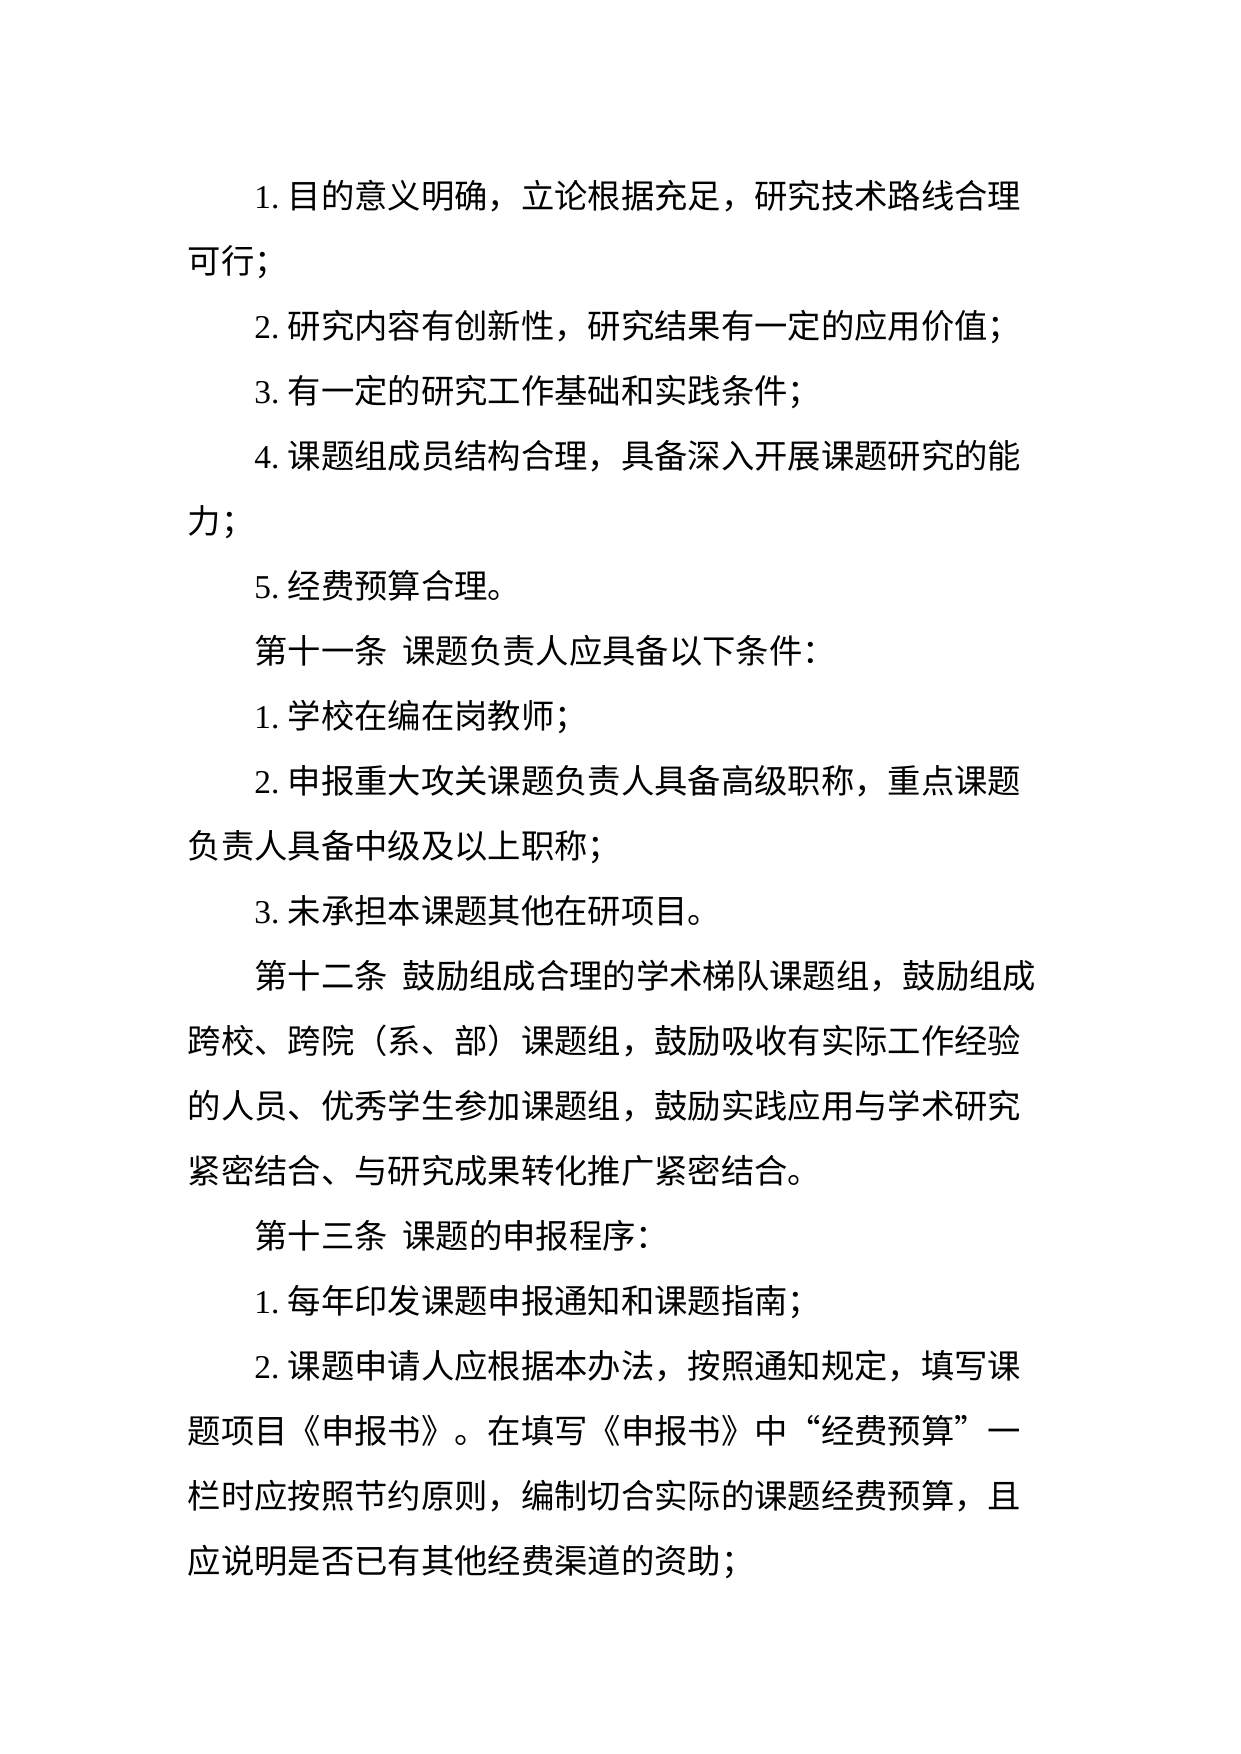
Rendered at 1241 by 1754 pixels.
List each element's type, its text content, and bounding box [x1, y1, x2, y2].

text 3. 有一定的研究工作基础和实践条件； [187, 357, 1053, 422]
text 2. 申报重大攻关课题负责人具备高级职称，重点课题负责人具备中级及以上职称； [187, 747, 1053, 877]
text 4. 课题组成员结构合理，具备深入开展课题研究的能力； [187, 422, 1053, 552]
text 1. 学校在编在岗教师； [187, 682, 1053, 747]
text 3. 未承担本课题其他在研项目。 [187, 877, 1053, 942]
text 1. 每年印发课题申报通知和课题指南； [187, 1267, 1053, 1332]
text 2. 课题申请人应根据本办法，按照通知规定，填写课题项目《申报书》。在填写《申报书》中“经费预算”一栏时应按照节约原则，编制切合实际的课题经费预算，且应说明是否已有其他经费渠道的资助； [187, 1332, 1053, 1592]
text 第十一条 课题负责人应具备以下条件： [187, 617, 1053, 682]
text 2. 研究内容有创新性，研究结果有一定的应用价值； [187, 292, 1053, 357]
text 第十三条 课题的申报程序： [187, 1202, 1053, 1267]
text 1. 目的意义明确，立论根据充足，研究技术路线合理可行； [187, 162, 1053, 292]
text 5. 经费预算合理。 [187, 552, 1053, 617]
text 第十二条 鼓励组成合理的学术梯队课题组，鼓励组成跨校、跨院（系、部）课题组，鼓励吸收有实际工作经验的人员、优秀学生参加课题组，鼓励实践应用与学术研究紧密结合、与研究成果转化推广紧密结合。 [187, 942, 1053, 1202]
